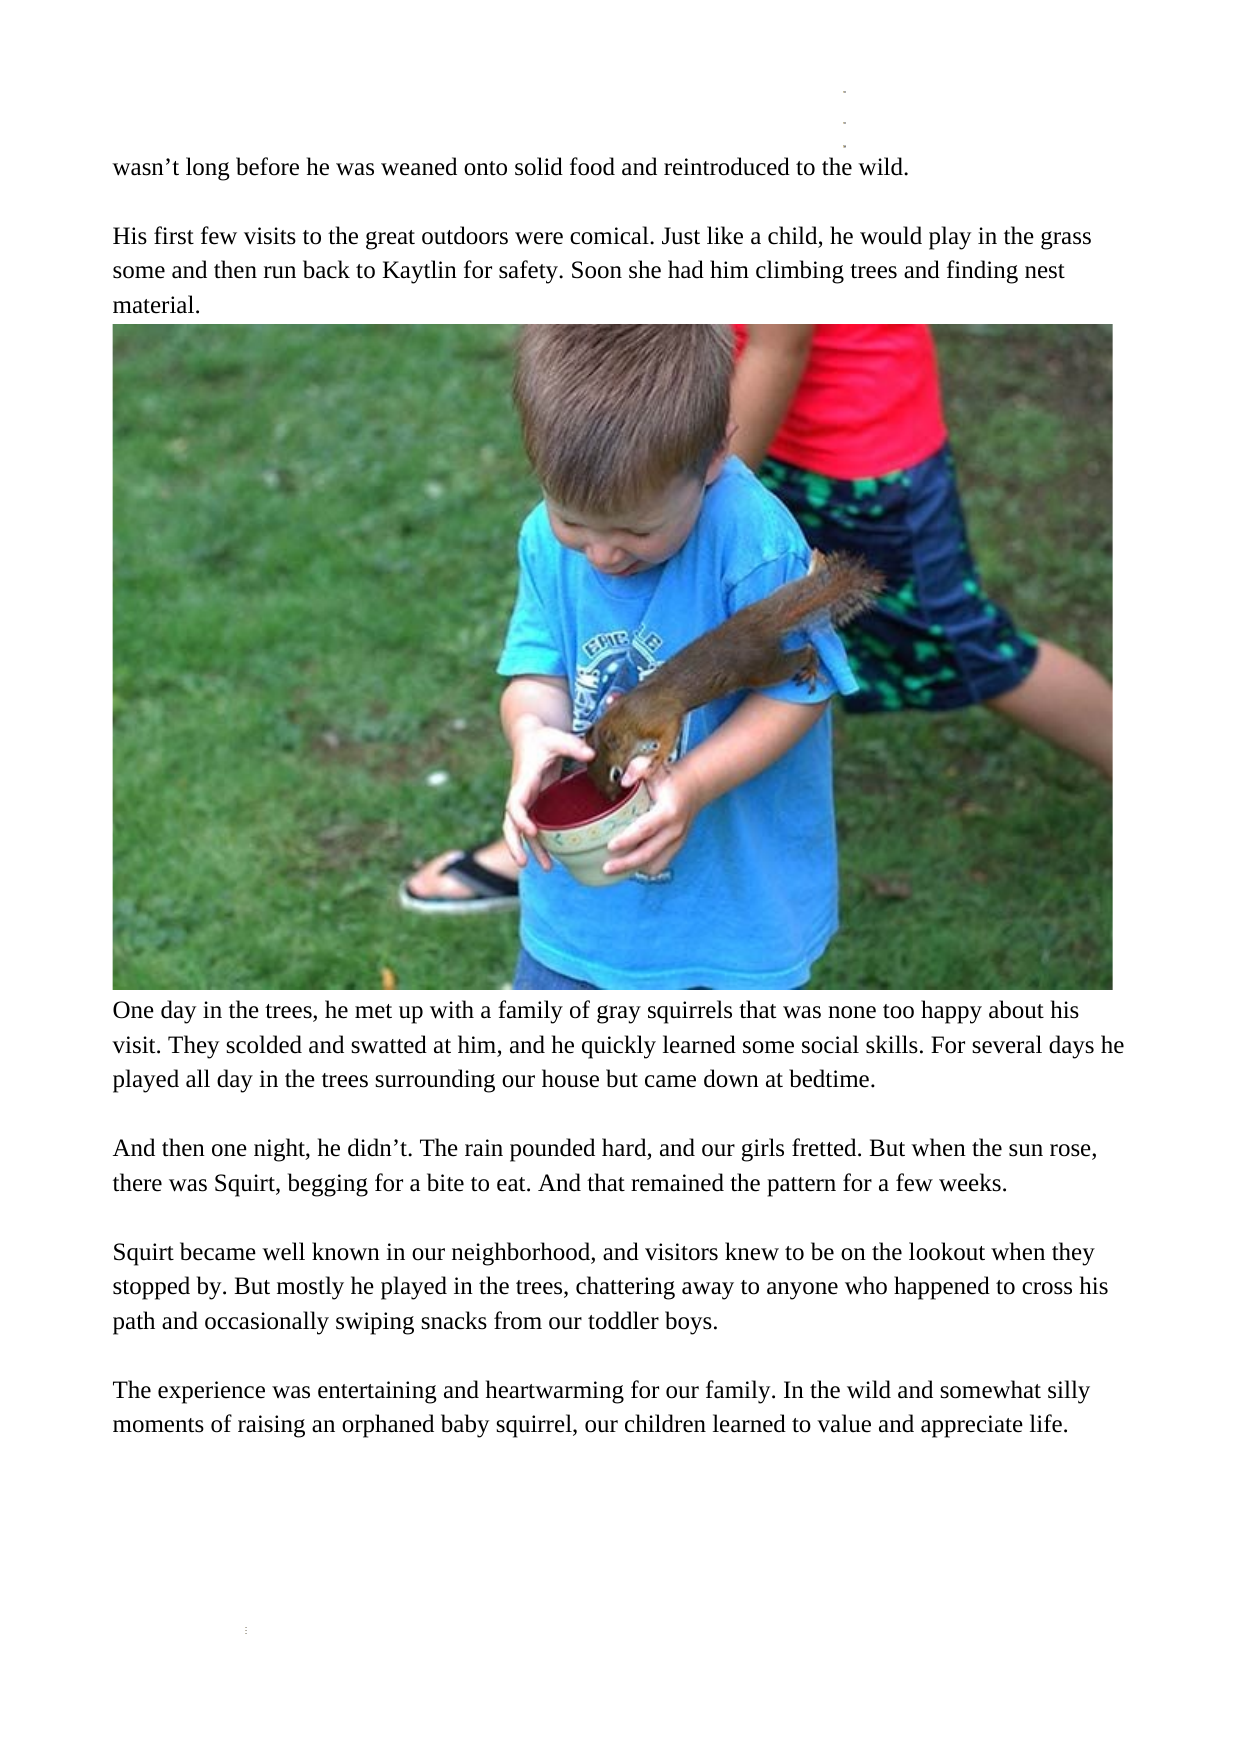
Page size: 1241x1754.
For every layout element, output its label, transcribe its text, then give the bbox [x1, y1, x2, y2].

text His first few visits to the great outdoors were comical. Just like a child, he would play in the grass some and then run back to Kaytlin for safety. Soon she had him climbing trees and finding nest material. [112, 221, 1128, 318]
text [112, 152, 1128, 181]
picture [112, 324, 1113, 990]
text One day in the trees, he met up with a family of gray squirrels that was none too happy about his visit. They scolded and swatted at him, and he quickly learned some social skills. For several days he played all day in the trees surrounding our house but came down at bedtime. [112, 996, 1128, 1093]
text And then one night, he didn’t. The rain pounded hard, and our girls fretted. But when the sun rose, there was Squirt, begging for a bite to eat. And that remained the pattern for a few weeks. [112, 1133, 1128, 1197]
text Squirt became well known in our neighborhood, and visitors knew to be on the lookout when they stopped by. But mostly he played in the trees, chattering away to anyone who happened to cross his path and occasionally swiping snacks from our toddler boys. [112, 1237, 1128, 1335]
text The experience was entertaining and heartwarming for our family. In the wild and somewhat silly moments of raising an orphaned baby squirrel, our children learned to value and appreciate life. [112, 1375, 1128, 1438]
